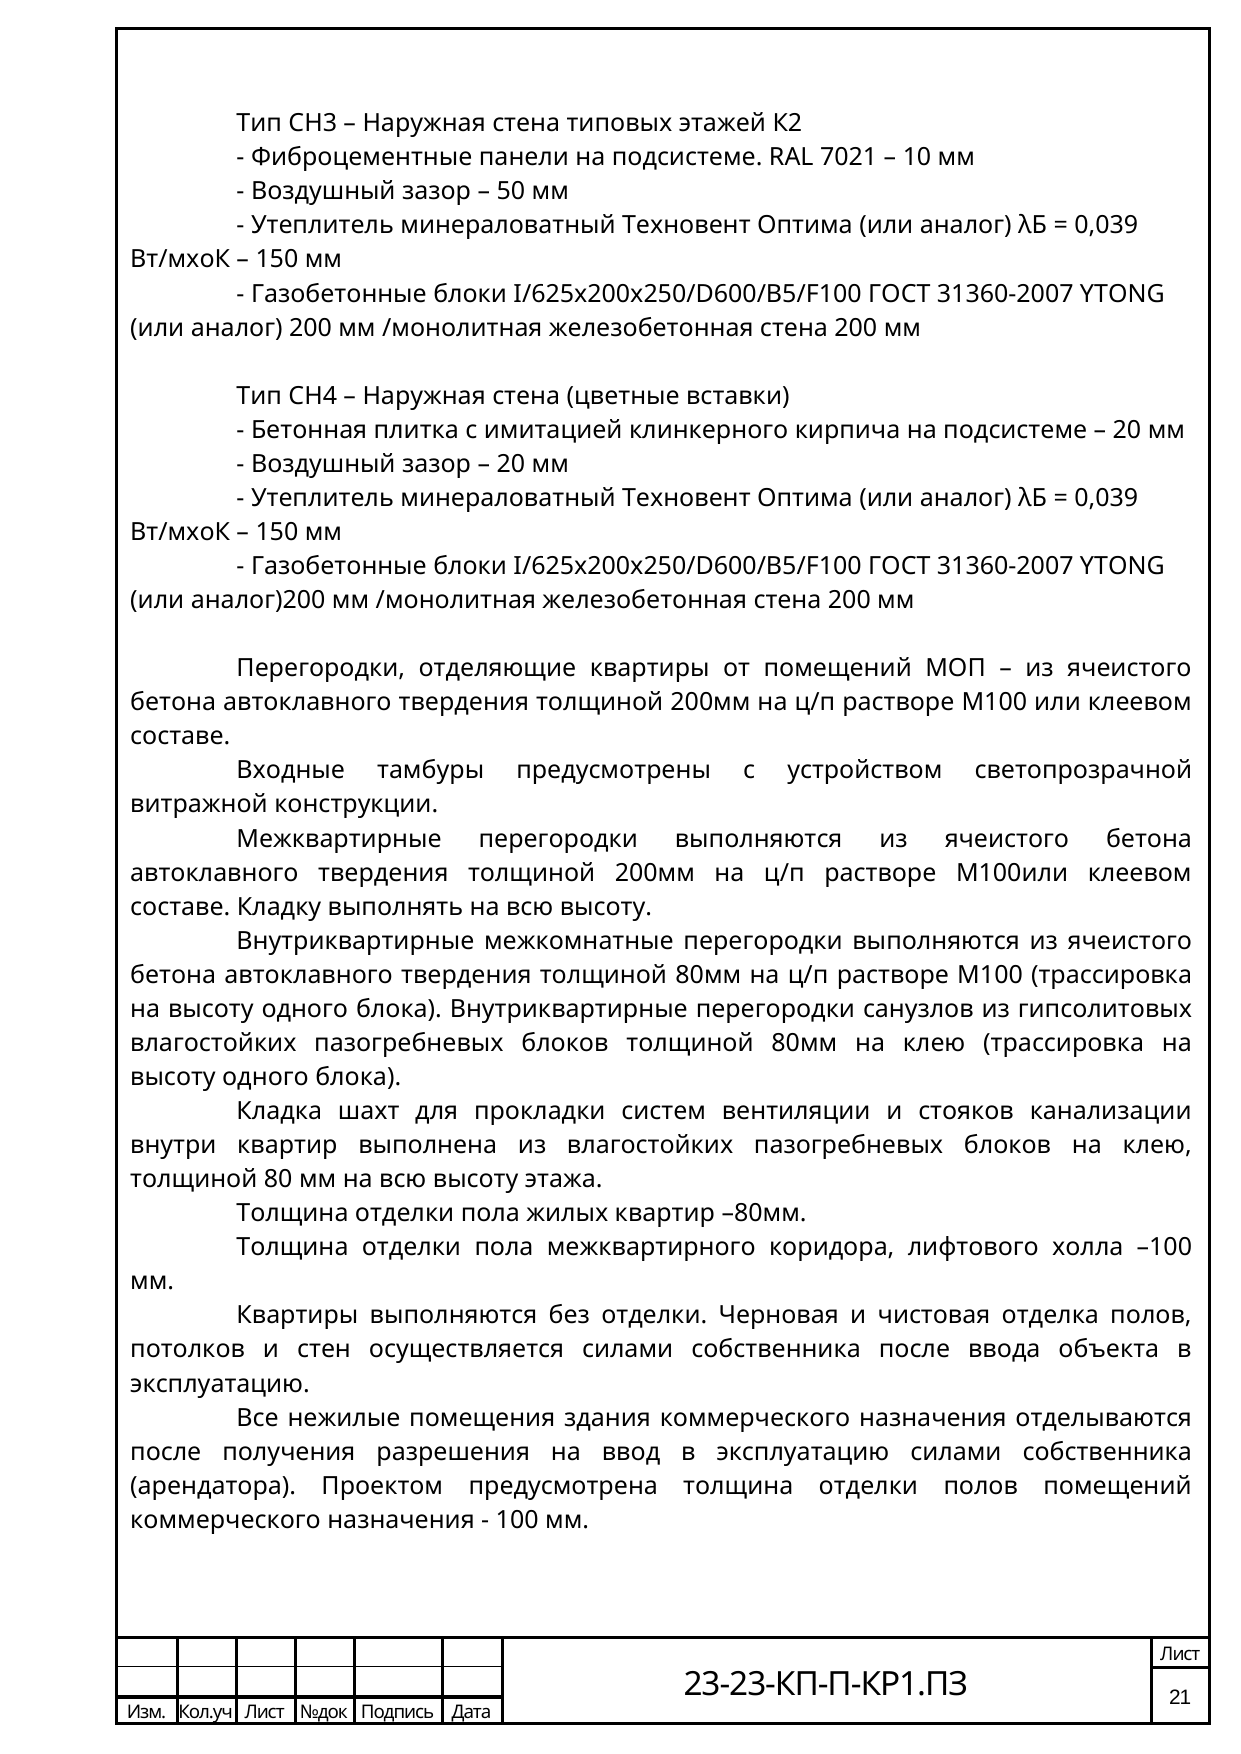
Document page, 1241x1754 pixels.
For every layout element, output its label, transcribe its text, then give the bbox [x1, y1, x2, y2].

text - Воздушный зазор – 50 мм [130, 173, 1193, 207]
text Внутриквартирные межкомнатные перегородки выполняются из ячеистого бетона автоклавного твердения толщиной 80мм на ц/п растворе М100 (трассировка на высоту одного блока). Внутриквартирные перегородки санузлов из гипсолитовых влагостойких пазогребневых блоков толщиной 80мм на клею (трассировка на высоту одного блока). [130, 922, 1193, 1093]
text Толщина отделки пола жилых квартир –80мм. [130, 1195, 1193, 1229]
text - Газобетонные блоки I/625х200х250/D600/В5/F100 ГОСТ 31360-2007 YTONG (или аналог) 200 мм /монолитная железобетонная стена 200 мм [130, 275, 1193, 343]
text Толщина отделки пола межквартирного коридора, лифтового холла –100 мм. [130, 1229, 1193, 1297]
text - Бетонная плитка с имитацией клинкерного кирпича на подсистеме – 20 мм [130, 411, 1193, 446]
text Квартиры выполняются без отделки. Черновая и чистовая отделка полов, потолков и стен осуществляется силами собственника после ввода объекта в эксплуатацию. [130, 1297, 1193, 1399]
text Межквартирные перегородки выполняются из ячеистого бетона автоклавного твердения толщиной 200мм на ц/п растворе М100или клеевом составе. Кладку выполнять на всю высоту. [130, 820, 1193, 922]
text Входные тамбуры предусмотрены с устройством светопрозрачной витражной конструкции. [130, 752, 1193, 820]
text - Утеплитель минераловатный Техновент Оптима (или аналог) λБ = 0,039 Вт/мхоК – 150 мм [130, 479, 1193, 548]
text - Утеплитель минераловатный Техновент Оптима (или аналог) λБ = 0,039 Вт/мхоК – 150 мм [130, 207, 1193, 275]
text Кладка шахт для прокладки систем вентиляции и стояков канализации внутри квартир выполнена из влагостойких пазогребневых блоков на клею, толщиной 80 мм на всю высоту этажа. [130, 1093, 1193, 1195]
text Тип СН3 – Наружная стена типовых этажей К2 [130, 105, 1193, 139]
text Тип СН4 – Наружная стена (цветные вставки) [130, 377, 1193, 411]
text - Фиброцементные панели на подсистеме. RAL 7021 – 10 мм [130, 139, 1193, 173]
text - Газобетонные блоки I/625х200х250/D600/В5/F100 ГОСТ 31360-2007 YTONG (или аналог)200 мм /монолитная железобетонная стена 200 мм [130, 548, 1193, 616]
text - Воздушный зазор – 20 мм [130, 446, 1193, 479]
text Все нежилые помещения здания коммерческого назначения отделываются после получения разрешения на ввод в эксплуатацию силами собственника (арендатора). Проектом предусмотрена толщина отделки полов помещений коммерческого назначения - 100 мм. [130, 1399, 1193, 1536]
text Перегородки, отделяющие квартиры от помещений МОП – из ячеистого бетона автоклавного твердения толщиной 200мм на ц/п растворе М100 или клеевом составе. [130, 650, 1193, 752]
